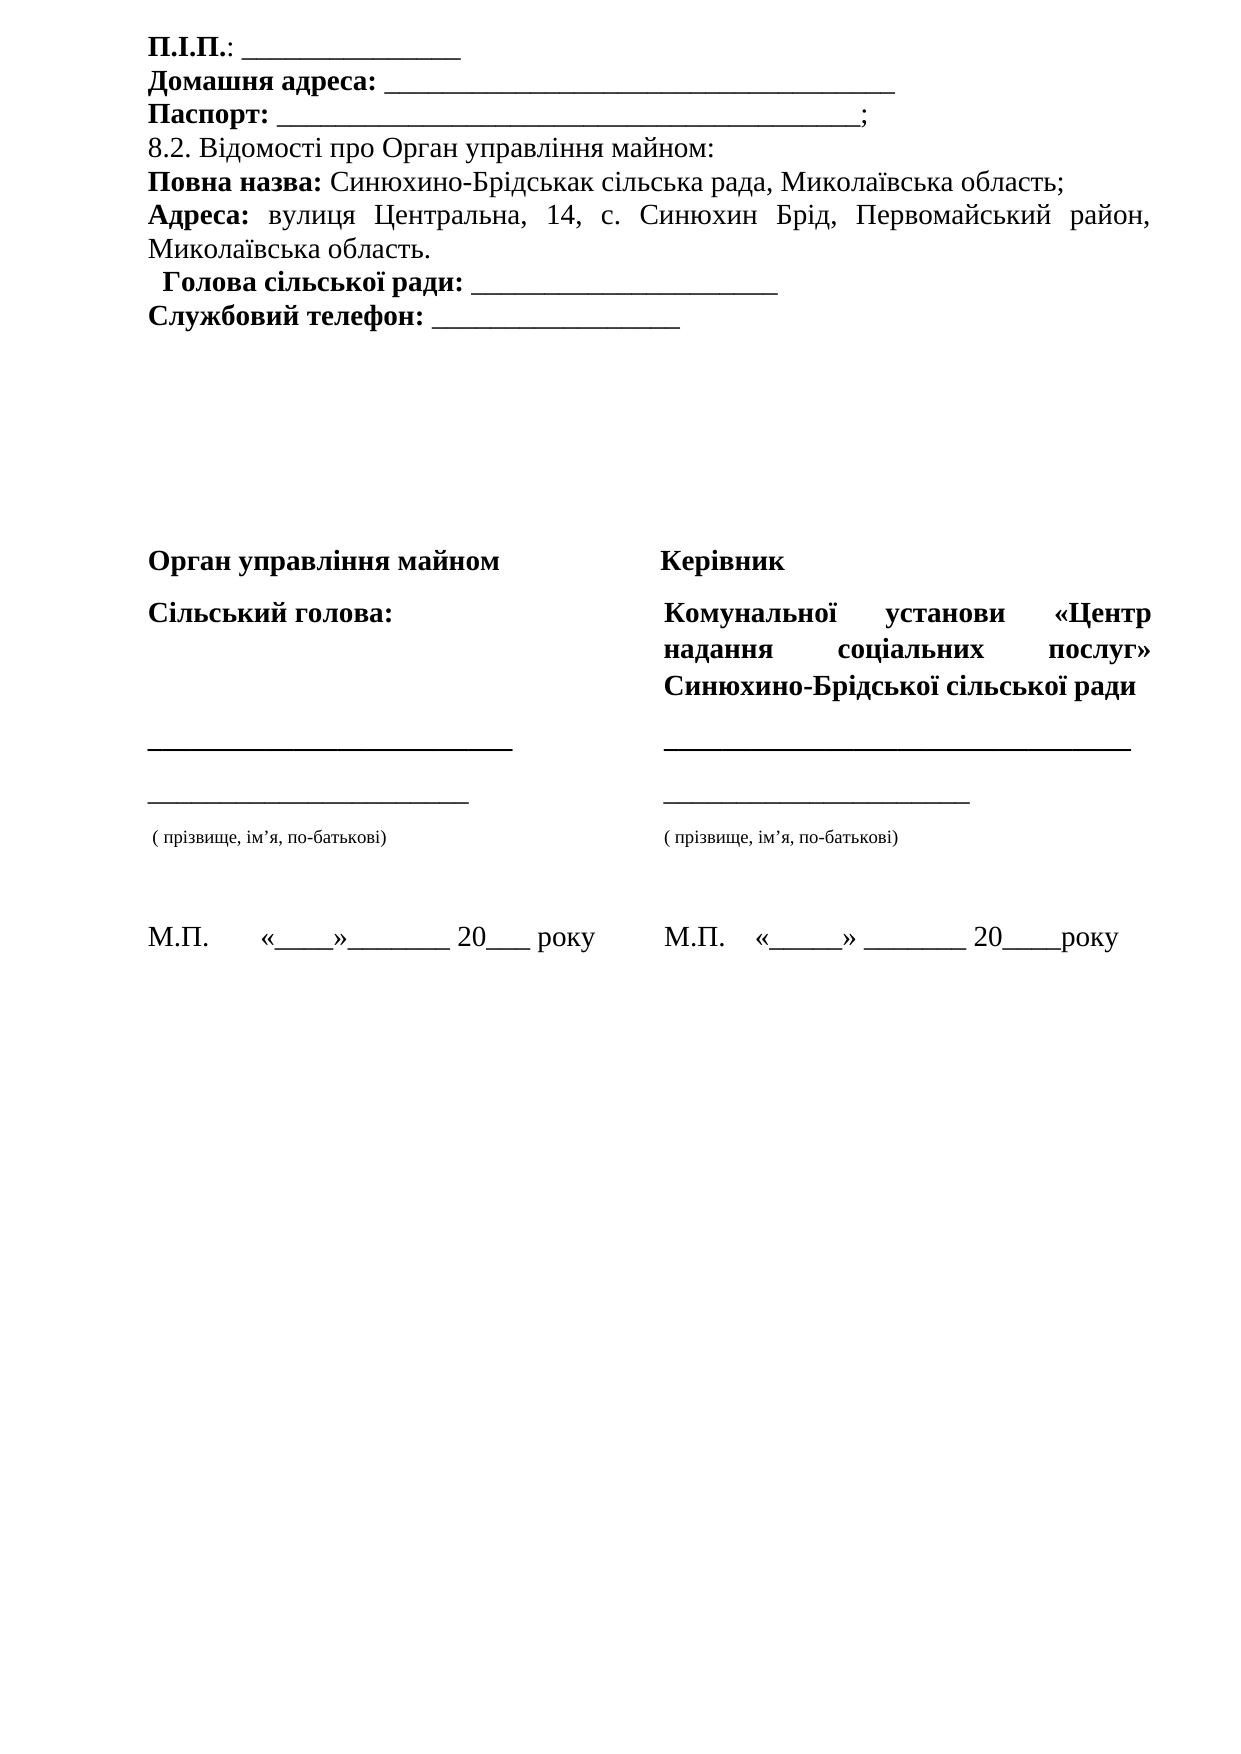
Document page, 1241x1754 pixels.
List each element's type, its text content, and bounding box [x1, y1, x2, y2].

text Повна назва: Синюхино-Брідськак сільська рада, Миколаївська область; [148, 164, 1152, 197]
text Орган управління майном Керівник [148, 543, 1152, 576]
text Сільський голова: Комунальної установи «Центр надання соціальних послуг» Синюхино-Брідської сільської ради [148, 596, 1152, 701]
text П.І.П.: _______________ [148, 29, 1152, 63]
text ( прізвище, ім’я, по-батькові) ( прізвище, ім’я, по-батькові) [148, 826, 1152, 848]
text Паспорт: ________________________________________; [148, 97, 1152, 130]
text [148, 197, 1152, 264]
text Голова сільської ради: _____________________ [148, 264, 1152, 298]
text Домашня адреса: ___________________________________ [148, 63, 1152, 97]
text 8.2. Відомості про Орган управління майном: [148, 130, 1152, 164]
text М.П. «____»_______ 20___ року М.П. «_____» _______ 20____року [148, 919, 1152, 952]
text ______________________ _____________________ [148, 773, 1152, 807]
text Службовий телефон: _________________ [148, 298, 1152, 331]
text _________________________ ________________________________ [148, 721, 1152, 754]
